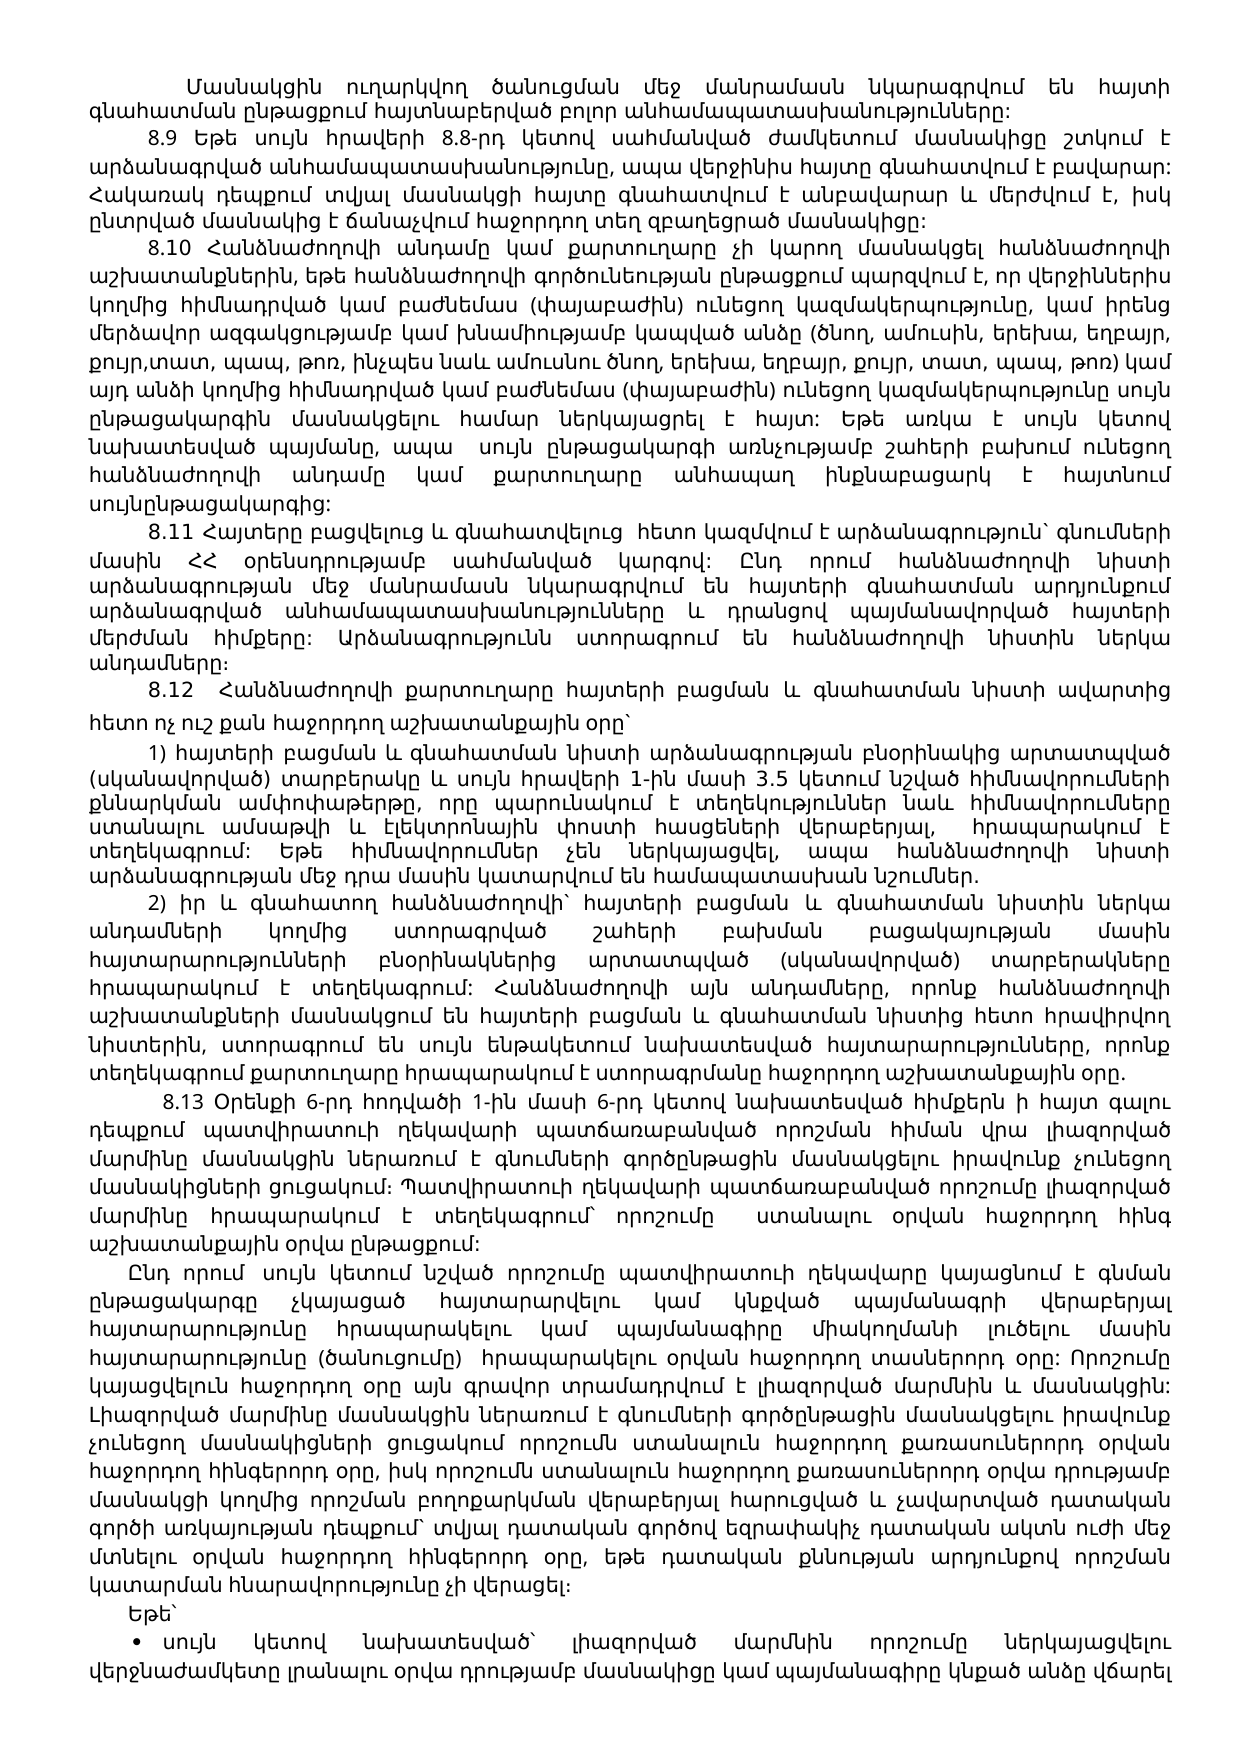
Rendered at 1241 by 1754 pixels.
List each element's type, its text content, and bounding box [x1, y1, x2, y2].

text Ընդ որում սույն կետում նշված որոշումը պատվիրատուի ղեկավարը կայացնում է գնման ընթացակարգը չկայացած հայտարարվելու կամ կնքված պայմանագրի վերաբերյալ հայտարարությունը հրապարակելու կամ պայմանագիրը միակողմանի լուծելու մասին հայտարարությունը (ծանուցումը) հրապարակելու օրվան հաջորդող տասներորդ օրը: Որոշումը կայացվելուն հաջորդող օրը այն գրավոր տրամադրվում է լիազորված մարմնին և մասնակցին: Լիազորված մարմինը մասնակցին ներառում է գնումների գործընթացին մասնակցելու իրավունք չունեցող մասնակիցների ցուցակում որոշումն ստանալուն հաջորդող քառասուներորդ օրվան հաջորդող հինգերորդ օրը, իսկ որոշումն ստանալուն հաջորդող քառասուներորդ օրվա դրությամբ մասնակցի կողմից որոշման բողոքարկման վերաբերյալ հարուցված և չավարտված դատական գործի առկայության դեպքում` տվյալ դատական գործով եզրափակիչ դատական ակտն ուժի մեջ մտնելու օրվան հաջորդող հինգերորդ օրը, եթե դատական քննության արդյունքով որոշման կատարման հնարավորությունը չի վերացել։ [89, 1258, 1171, 1599]
text Մասնակցին ուղարկվող ծանուցման մեջ մանրամասն նկարագրվում են հայտի գնահատման ընթացքում հայտնաբերված բոլոր անհամապատասխանությունները: [89, 75, 1171, 123]
text 1) հայտերի բացման և գնահատման նիստի արձանագրության բնօրինակից արտատպված (սկանավորված) տարբերակը և սույն հրավերի 1-ին մասի 3.5 կետում նշված հիմնավորումների քննարկման ամփոփաթերթը, որը պարունակում է տեղեկություններ նաև հիմնավորումները ստանալու ամսաթվի և էլեկտրոնային փոստի հասցեների վերաբերյալ, հրապարակում է տեղեկագրում: Եթե հիմնավորումներ չեն ներկայացվել, ապա հանձնաժողովի նիստի արձանագրության մեջ դրա մասին կատարվում են համապատասխան նշումներ. [89, 738, 1171, 888]
text 8.13 Օրենքի 6-րդ հոդվածի 1-ին մասի 6-րդ կետով նախատեսված հիմքերն ի հայտ գալու դեպքում պատվիրատուի ղեկավարի պատճառաբանված որոշման հիման վրա լիազորված մարմինը մասնակցին ներառում է գնումների գործընթացին մասնակցելու իրավունք չունեցող մասնակիցների ցուցակում։ Պատվիրատուի ղեկավարի պատճառաբանված որոշումը լիազորված մարմինը հրապարակում է տեղեկագրում՝ որոշումը ստանալու օրվան հաջորդող հինգ աշխատանքային օրվա ընթացքում: [89, 1087, 1171, 1258]
text Եթե՝ [89, 1599, 1171, 1627]
text 2) իր և գնահատող հանձնաժողովի` հայտերի բացման և գնահատման նիստին ներկա անդամների կողմից ստորագրված շահերի բախման բացակայության մասին հայտարարությունների բնօրինակներից արտատպված (սկանավորված) տարբերակները հրապարակում է տեղեկագրում: Հանձնաժողովի այն անդամները, որոնք հանձնաժողովի աշխատանքների մասնակցում են հայտերի բացման և գնահատման նիստից հետո հրավիրվող նիստերին, ստորագրում են սույն ենթակետում նախատեսված հայտարարությունները, որոնք տեղեկագրում քարտուղարը հրապարակում է ստորագրմանը հաջորդող աշխատանքային օրը. [89, 888, 1171, 1087]
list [89, 1627, 1171, 1684]
text 8.9 Եթե սույն հրավերի 8.8-րդ կետով սահմանված ժամկետում մասնակիցը շտկում է արձանագրված անհամապատասխանությունը, ապա վերջինիս հայտը գնահատվում է բավարար: Հակառակ դեպքում տվյալ մասնակցի հայտը գնահատվում է անբավարար և մերժվում է, իսկ ընտրված մասնակից է ճանաչվում հաջորդող տեղ զբաղեցրած մասնակիցը: [89, 123, 1171, 233]
text 8.11 Հայտերը բացվելուց և գնահատվելուց հետո կազմվում է արձանագրություն` գնումների մասին ՀՀ օրենսդրությամբ սահմանված կարգով: Ընդ որում հանձնաժողովի նիստի արձանագրության մեջ մանրամասն նկարագրվում են հայտերի գնահատման արդյունքում արձանագրված անհամապատասխանությունները և դրանցով պայմանավորված հայտերի մերժման հիմքերը: Արձանագրությունն ստորագրում են հանձնաժողովի նիստին ներկա անդամները։ [89, 517, 1171, 676]
text 8.12 Հանձնաժողովի քարտուղարը հայտերի բացման և գնահատման նիստի ավարտից հետո ոչ ուշ քան հաջորդող աշխատանքային օրը` [89, 676, 1171, 738]
text 8.10 Հանձնաժողովի անդամը կամ քարտուղարը չի կարող մասնակցել հանձնաժողովի աշխատանքներին, եթե հանձնաժողովի գործունեության ընթացքում պարզվում է, որ վերջիններիս կողմից հիմնադրված կամ բաժնեմաս (փայաբաժին) ունեցող կազմակերպությունը, կամ իրենց մերձավոր ազգակցությամբ կամ խնամիությամբ կապված անձը (ծնող, ամուսին, երեխա, եղբայր, քույր,տատ, պապ, թոռ, ինչպես նաև ամուսնու ծնող, երեխա, եղբայր, քույր, տատ, պապ, թոռ) կամ այդ անձի կողմից հիմնադրված կամ բաժնեմաս (փայաբաժին) ունեցող կազմակերպությունը սույն ընթացակարգին մասնակցելու համար ներկայացրել է հայտ: Եթե առկա է սույն կետով նախատեսված պայմանը, ապա սույն ընթացակարգի առնչությամբ շահերի բախում ունեցող հանձնաժողովի անդամը կամ քարտուղարը անհապաղ ինքնաբացարկ է հայտնում սույնընթացակարգից: [89, 233, 1171, 517]
